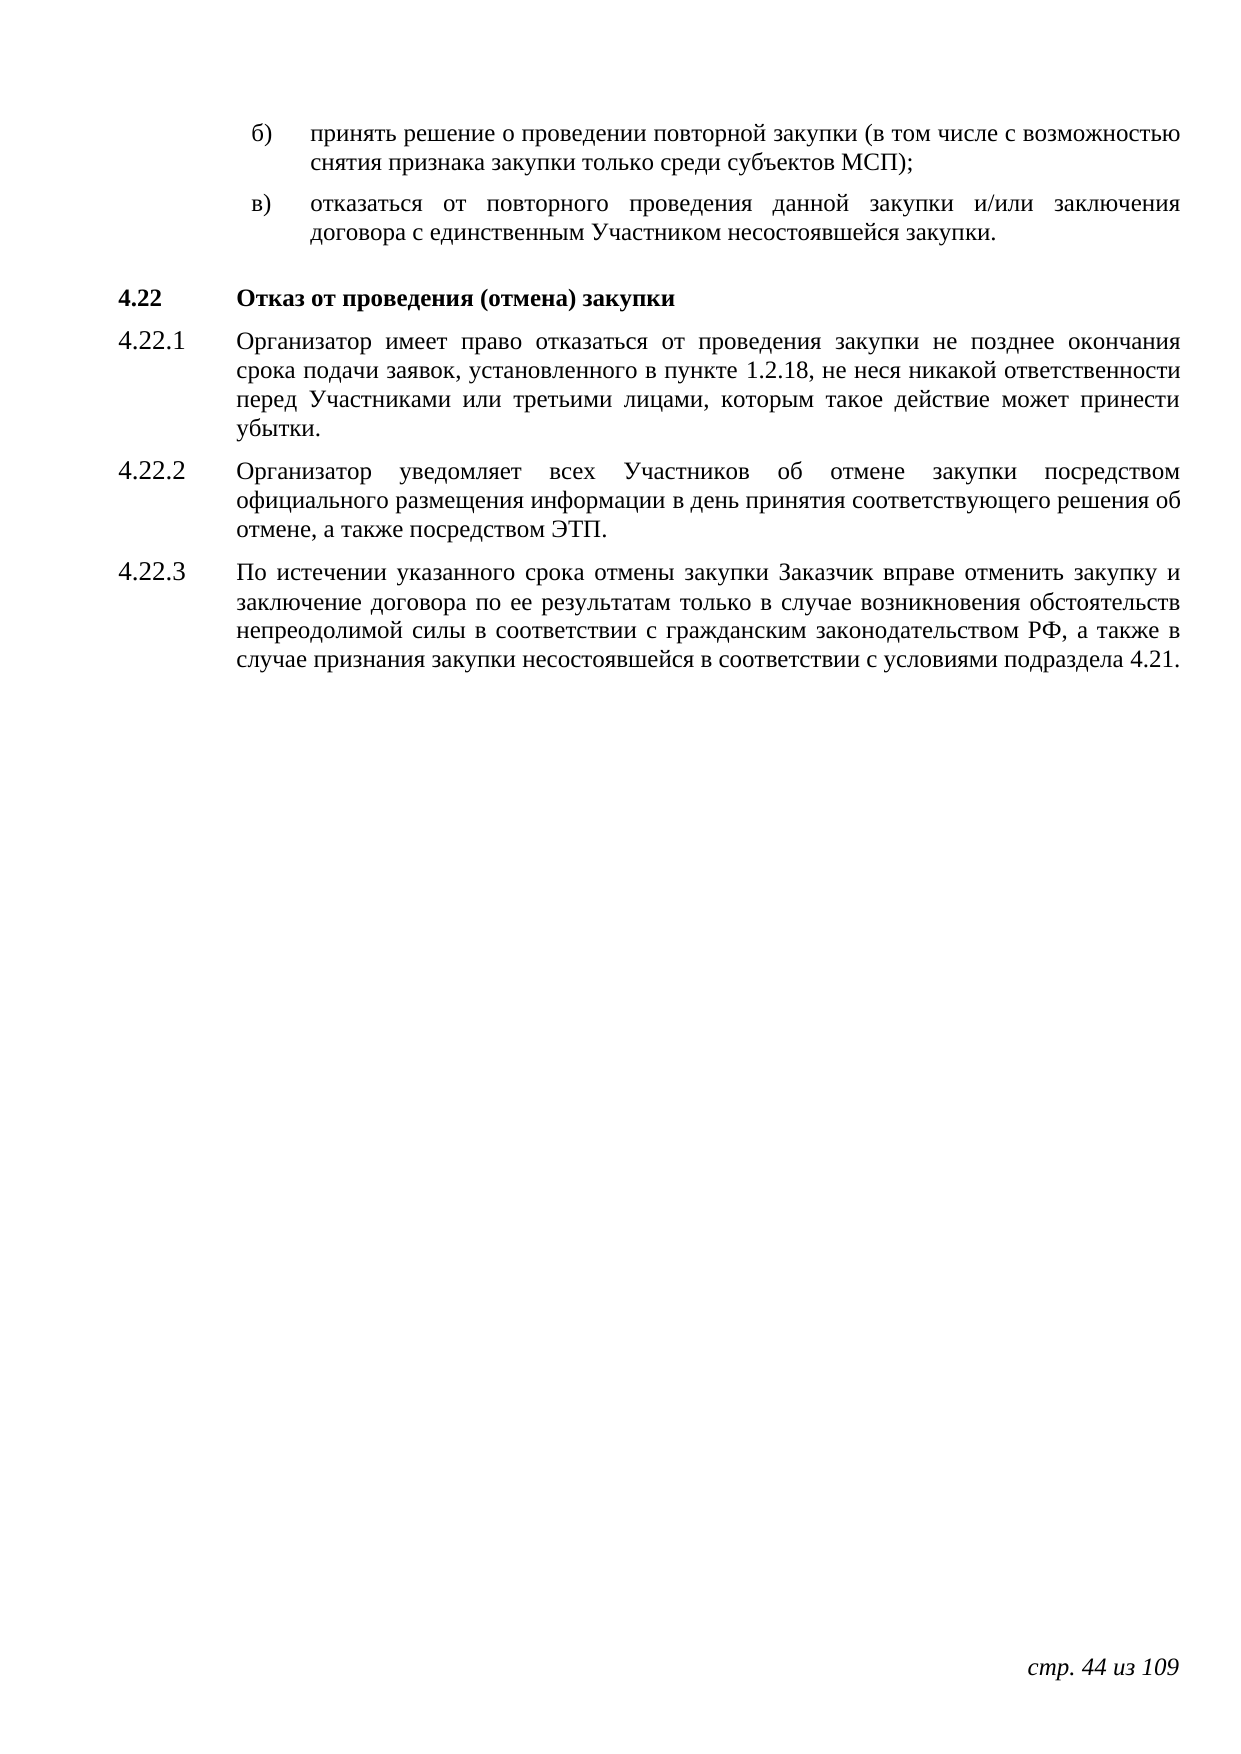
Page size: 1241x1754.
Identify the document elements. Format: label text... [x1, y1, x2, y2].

text Организатор уведомляет всех Участников об отмене закупки посредством официального размещения информации в день принятия соответствующего решения об отмене, а также посредством ЭТП. [118, 454, 1181, 543]
text отказаться от повторного проведения данной закупки и/или заключения договора с единственным Участником несостоявшейся закупки. [251, 188, 1181, 246]
text Организатор имеет право отказаться от проведения закупки не позднее окончания срока подачи заявок, установленного в пункте 1.2.18, не неся никакой ответственности перед Участниками или третьими лицами, которым такое действие может принести убытки. [118, 324, 1181, 442]
text По истечении указанного срока отмены закупки Заказчик вправе отменить закупку и заключение договора по ее результатам только в случае возникновения обстоятельств непреодолимой силы в соответствии с гражданским законодательством РФ, а также в случае признания закупки несостоявшейся в соответствии с условиями подраздела 4.21. [118, 555, 1181, 673]
text принять решение о проведении повторной закупки (в том числе с возможностью снятия признака закупки только среди субъектов МСП); [251, 118, 1181, 176]
subtitle Отказ от проведения (отмена) закупки [118, 283, 1181, 312]
